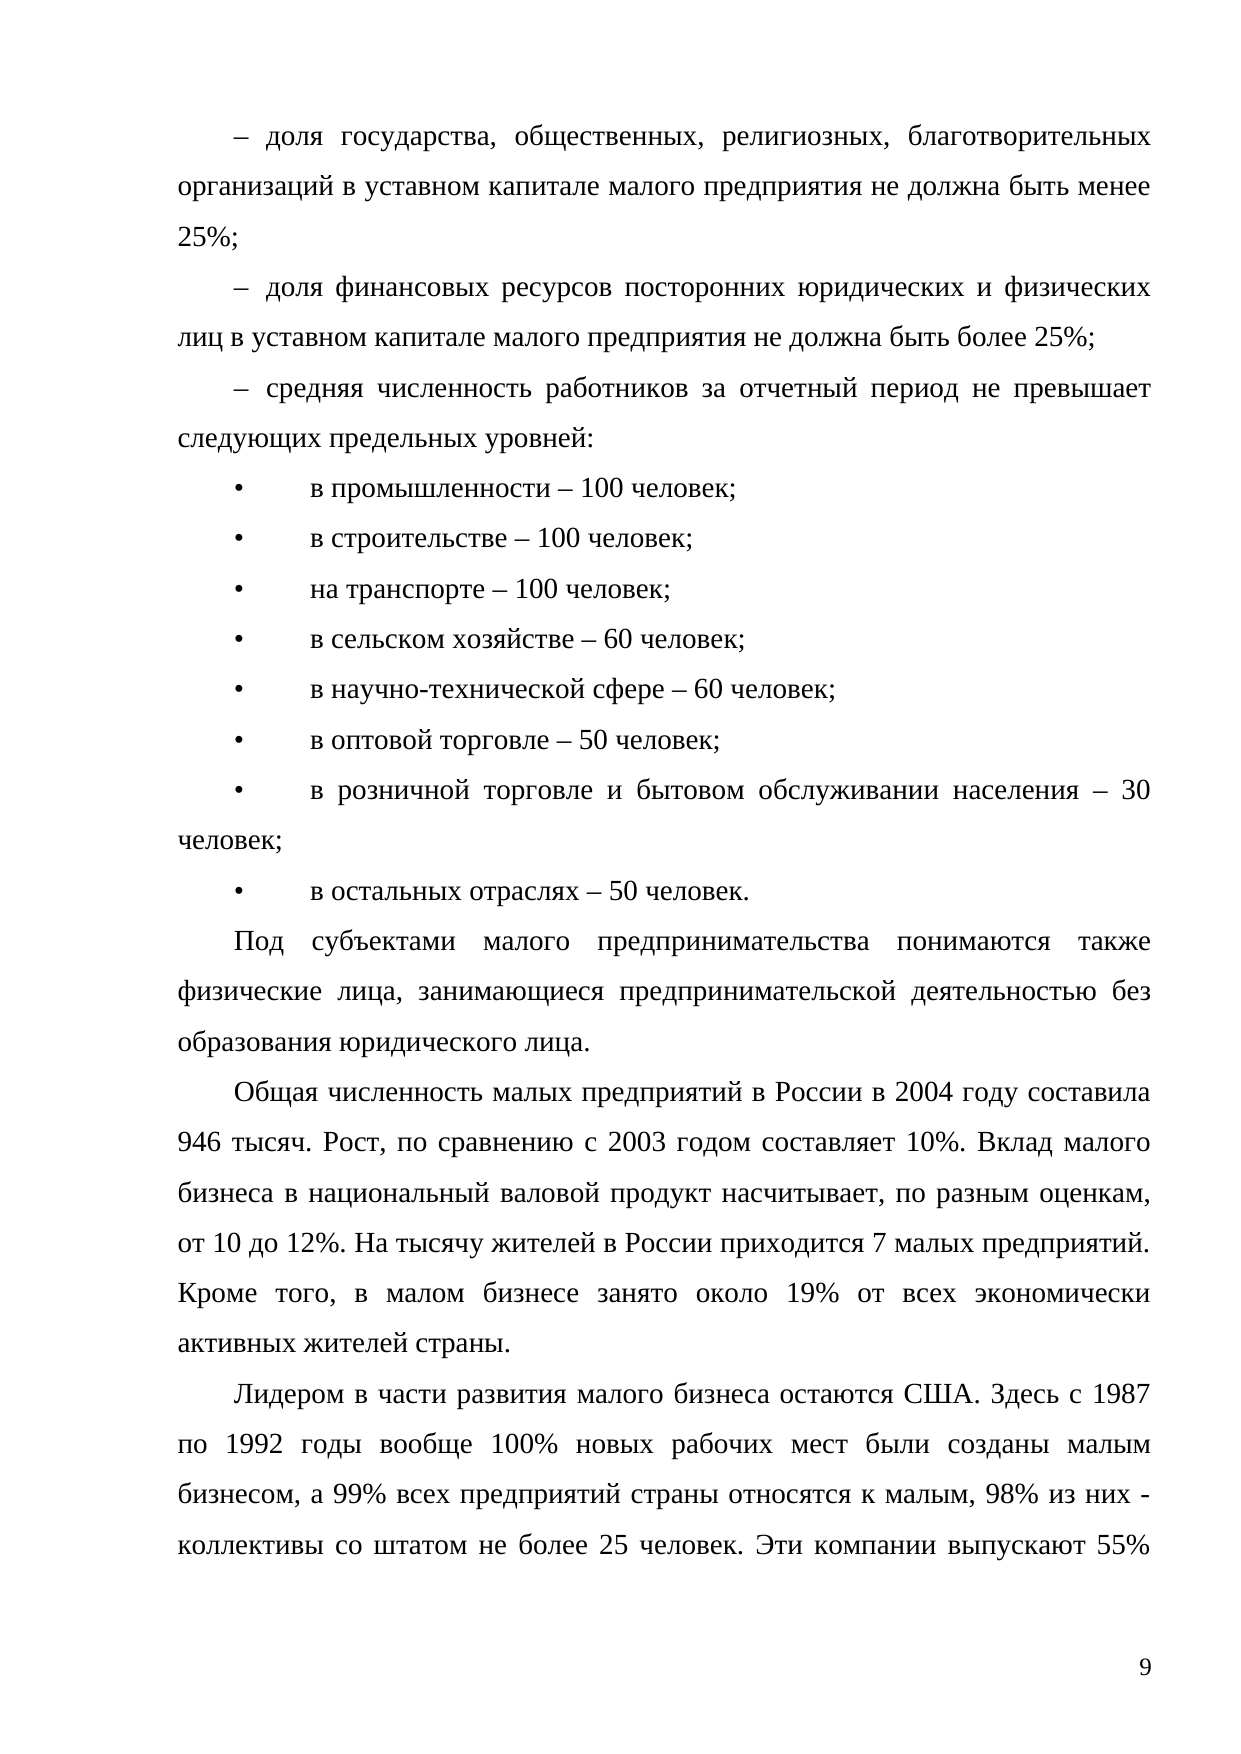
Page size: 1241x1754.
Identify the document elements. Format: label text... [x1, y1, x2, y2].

list в сельском хозяйстве – 60 человек; [177, 621, 1152, 655]
list в остальных отраслях – 50 человек. [177, 873, 1152, 906]
list в промышленности – 100 человек; [177, 470, 1152, 504]
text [177, 1376, 1152, 1560]
list доля финансовых ресурсов посторонних юридических и физических лиц в уставном капитале малого предприятия не должна быть более 25%; [177, 269, 1152, 353]
list в научно-технической сфере – 60 человек; [177, 672, 1152, 705]
list на транспорте – 100 человек; [177, 571, 1152, 604]
list в оптовой торговле – 50 человек; [177, 722, 1152, 755]
list в строительстве – 100 человек; [177, 521, 1152, 554]
list доля государства, общественных, религиозных, благотворительных организаций в уставном капитале малого предприятия не должна быть менее 25%; [177, 118, 1152, 252]
text Общая численность малых предприятий в России в 2004 году составила 946 тысяч. Рост, по сравнению с 2003 годом составляет 10%. Вклад малого бизнеса в национальный валовой продукт насчитывает, по разным оценкам, от 10 до 12%. На тысячу жителей в России приходится 7 малых предприятий. Кроме того, в малом бизнесе занято около 19% от всех экономически активных жителей страны. [177, 1074, 1152, 1359]
list в розничной торговле и бытовом обслуживании населения – 30 человек; [177, 772, 1152, 856]
list средняя численность работников за отчетный период не превышает следующих предельных уровней: [177, 370, 1152, 453]
text Под субъектами малого предпринимательства понимаются также физические лица, занимающиеся предпринимательской деятельностью без образования юридического лица. [177, 923, 1152, 1057]
